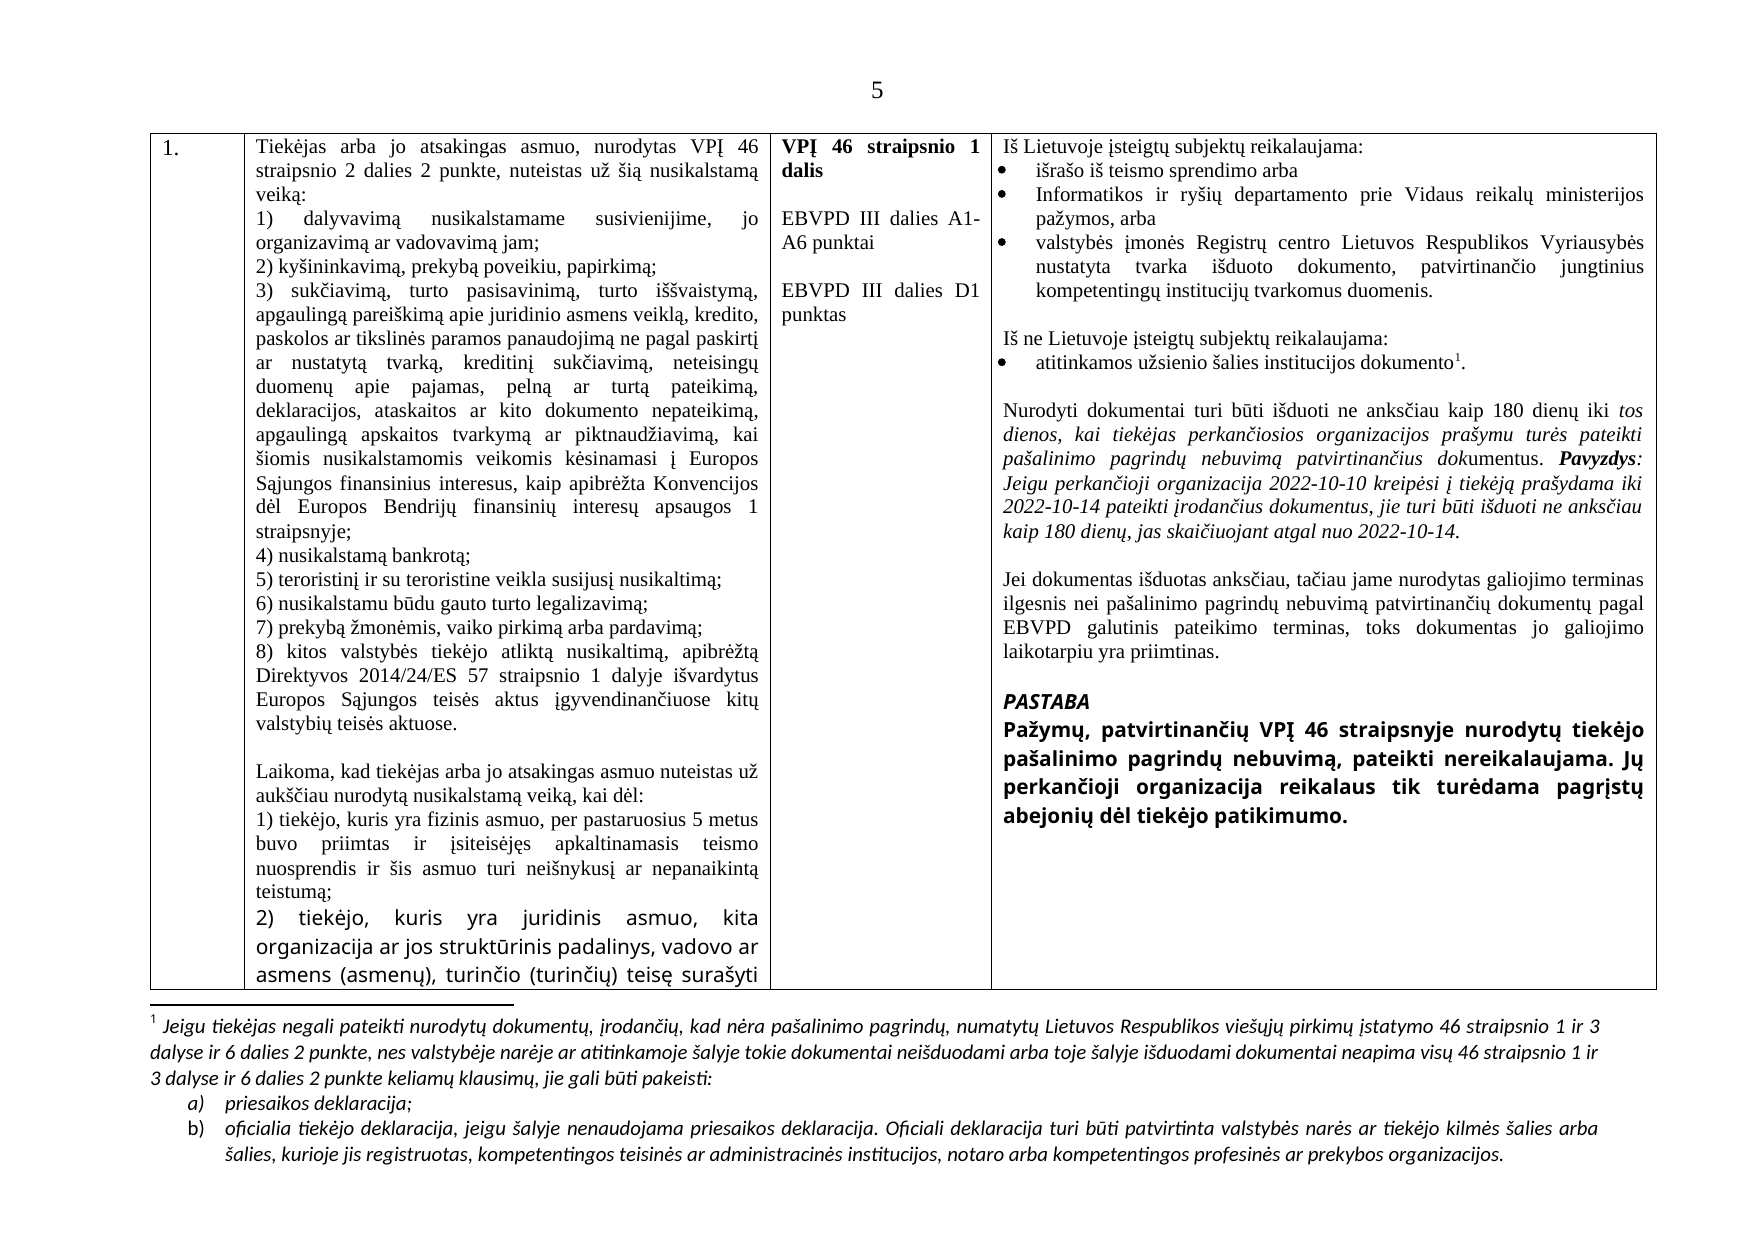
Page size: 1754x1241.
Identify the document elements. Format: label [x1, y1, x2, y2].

table_cell [771, 134, 991, 989]
table_cell [992, 134, 1656, 989]
table_cell [151, 134, 244, 989]
table_cell [245, 134, 770, 989]
